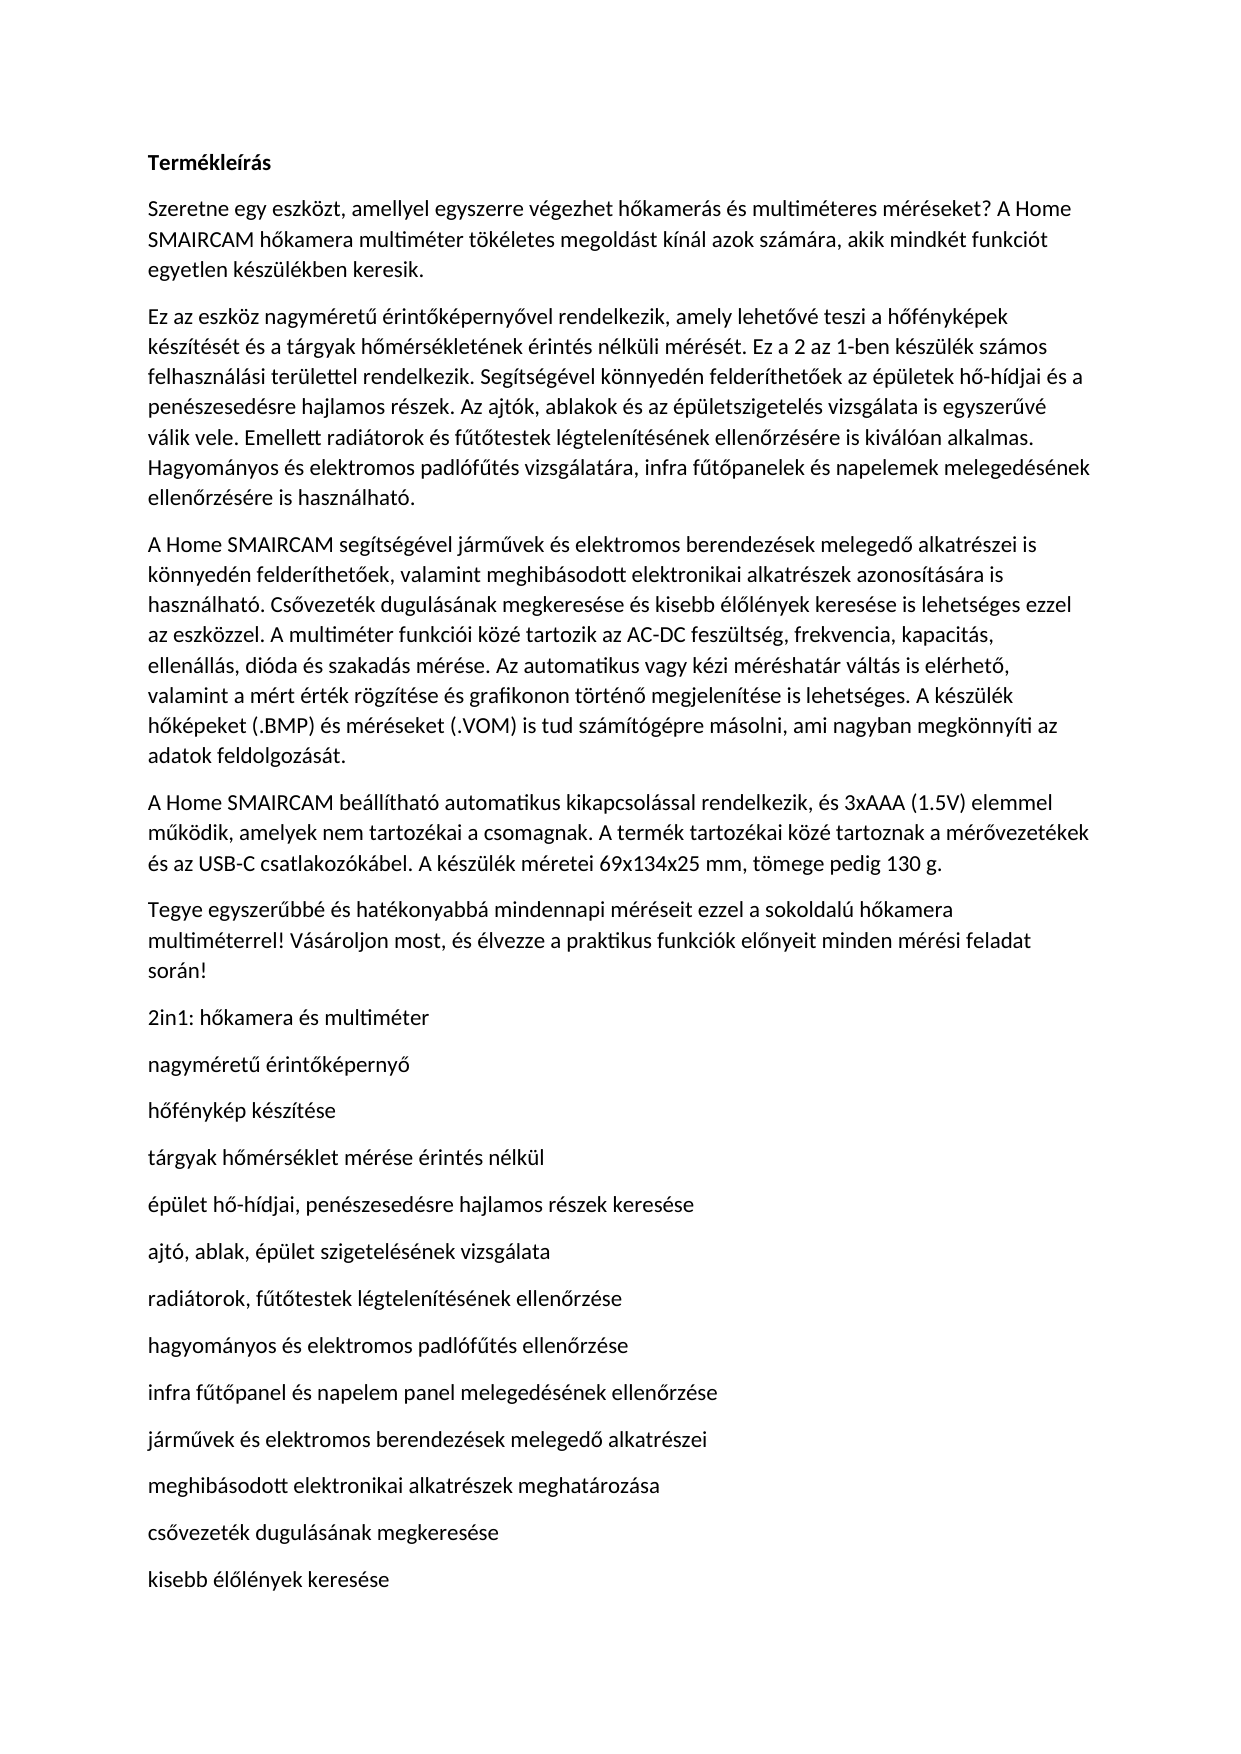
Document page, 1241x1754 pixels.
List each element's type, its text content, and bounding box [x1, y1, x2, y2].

text ajtó, ablak, épület szigetelésének vizsgálata [148, 1237, 1093, 1265]
text Szeretne egy eszközt, amellyel egyszerre végezhet hőkamerás és multiméteres méréseket? A Home SMAIRCAM hőkamera multiméter tökéletes megoldást kínál azok számára, akik mindkét funkciót egyetlen készülékben keresik. [148, 194, 1093, 283]
text meghibásodott elektronikai alkatrészek meghatározása [148, 1472, 1093, 1499]
text csővezeték dugulásának megkeresése [148, 1518, 1093, 1546]
text 2in1: hőkamera és multiméter [148, 1003, 1093, 1031]
text épület hő-hídjai, penészesedésre hajlamos részek keresése [148, 1190, 1093, 1218]
text nagyméretű érintőképernyő [148, 1050, 1093, 1078]
text kisebb élőlények keresése [148, 1565, 1093, 1593]
text A Home SMAIRCAM segítségével járművek és elektromos berendezések melegedő alkatrészei is könnyedén felderíthetőek, valamint meghibásodott elektronikai alkatrészek azonosítására is használható. Csővezeték dugulásának megkeresése és kisebb élőlények keresése is lehetséges ezzel az eszközzel. A multiméter funkciói közé tartozik az AC-DC feszültség, frekvencia, kapacitás, ellenállás, dióda és szakadás mérése. Az automatikus vagy kézi méréshatár váltás is elérhető, valamint a mért érték rögzítése és grafikonon történő megjelenítése is lehetséges. A készülék hőképeket (.BMP) és méréseket (.VOM) is tud számítógépre másolni, ami nagyban megkönnyíti az adatok feldolgozását. [148, 530, 1093, 769]
text járművek és elektromos berendezések melegedő alkatrészei [148, 1425, 1093, 1453]
text radiátorok, fűtőtestek légtelenítésének ellenőrzése [148, 1284, 1093, 1312]
text infra fűtőpanel és napelem panel melegedésének ellenőrzése [148, 1378, 1093, 1406]
text hőfénykép készítése [148, 1097, 1093, 1124]
text A Home SMAIRCAM beállítható automatikus kikapcsolással rendelkezik, és 3xAAA (1.5V) elemmel működik, amelyek nem tartozékai a csomagnak. A termék tartozékai közé tartoznak a mérővezetékek és az USB-C csatlakozókábel. A készülék méretei 69x134x25 mm, tömege pedig 130 g. [148, 788, 1093, 877]
text Ez az eszköz nagyméretű érintőképernyővel rendelkezik, amely lehetővé teszi a hőfényképek készítését és a tárgyak hőmérsékletének érintés nélküli mérését. Ez a 2 az 1-ben készülék számos felhasználási területtel rendelkezik. Segítségével könnyedén felderíthetőek az épületek hő-hídjai és a penészesedésre hajlamos részek. Az ajtók, ablakok és az épületszigetelés vizsgálata is egyszerűvé válik vele. Emellett radiátorok és fűtőtestek légtelenítésének ellenőrzésére is kiválóan alkalmas. Hagyományos és elektromos padlófűtés vizsgálatára, infra fűtőpanelek és napelemek melegedésének ellenőrzésére is használható. [148, 302, 1093, 511]
text Termékleírás [148, 148, 1093, 176]
text Tegye egyszerűbbé és hatékonyabbá mindennapi méréseit ezzel a sokoldalú hőkamera multiméterrel! Vásároljon most, és élvezze a praktikus funkciók előnyeit minden mérési feladat során! [148, 896, 1093, 984]
text hagyományos és elektromos padlófűtés ellenőrzése [148, 1331, 1093, 1359]
text tárgyak hőmérséklet mérése érintés nélkül [148, 1143, 1093, 1171]
